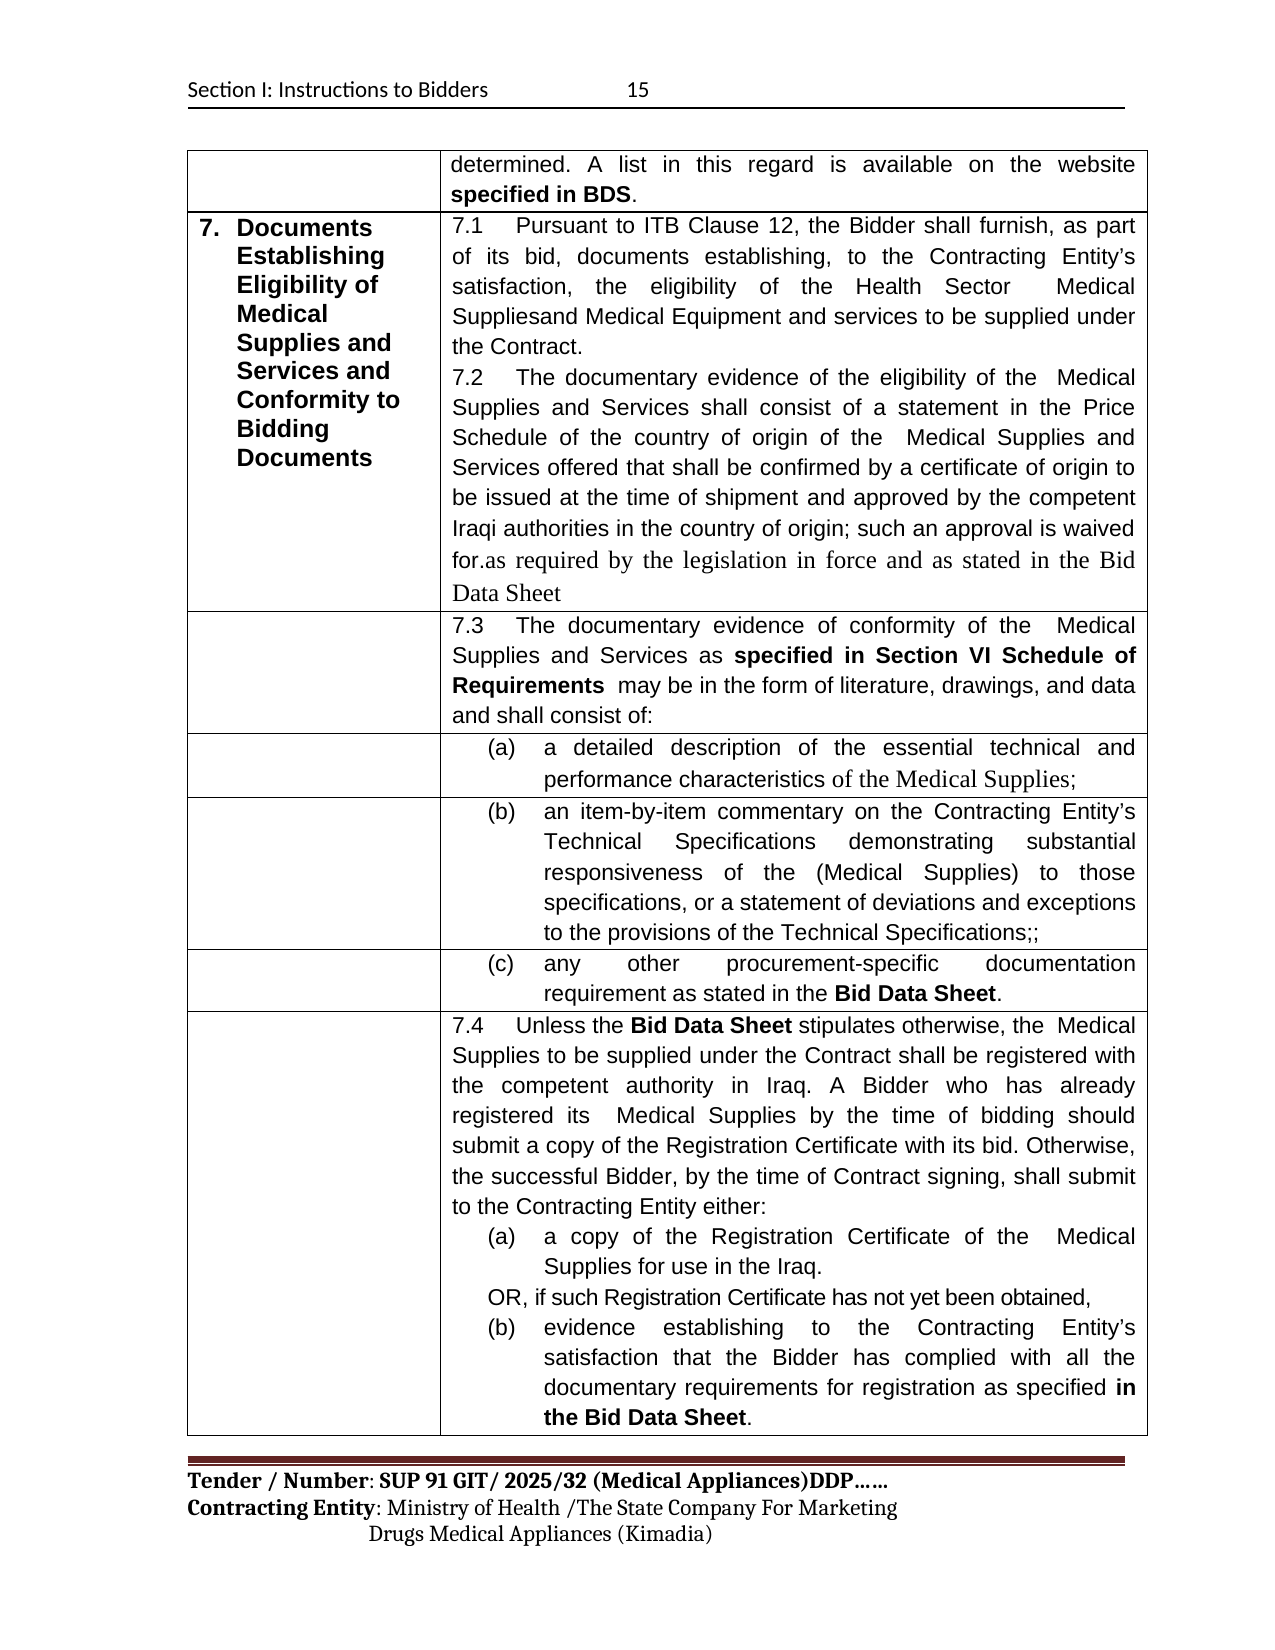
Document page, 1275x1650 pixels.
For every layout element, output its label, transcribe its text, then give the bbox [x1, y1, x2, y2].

table_cell [188, 612, 440, 733]
table_cell 7.3 The documentary evidence of conformity of the Medical Supplies and Services as specified in Section VI Schedule of Requirements may be in the form of literature, drawings, and data and shall consist of: [441, 612, 1147, 733]
table_cell 7.1 Pursuant to ITB Clause 12, the Bidder shall furnish, as part of its bid, documents establishing, to the Contracting Entity’s satisfaction, the eligibility of the Health Sector Medical Suppliesand Medical Equipment and services to be supplied under the Contract. 7.2 The documentary evidence of the eligibility of the Medical Supplies and Services shall consist of a statement in the Price Schedule of the country of origin of the Medical Supplies and Services offered that shall be confirmed by a certificate of origin to be issued at the time of shipment and approved by the competent Iraqi authorities in the country of origin; such an approval is waived for.as required by the legislation in force and as stated in the Bid Data Sheet [441, 213, 1147, 611]
table_cell [188, 734, 440, 797]
table_cell (c) any other procurement-specific documentation requirement as stated in the Bid Data Sheet. [441, 950, 1147, 1011]
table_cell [441, 1012, 1147, 1434]
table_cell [441, 151, 1147, 211]
table_cell [188, 798, 440, 949]
table_cell (a) a detailed description of the essential technical and performance characteristics of the Medical Supplies; [441, 734, 1147, 797]
table_cell 7. Documents Establishing Eligibility of Medical Supplies and Services and Conformity to Bidding Documents [188, 213, 440, 611]
table_cell [188, 950, 440, 1011]
table_cell [188, 151, 440, 211]
table_cell [188, 1012, 440, 1434]
table_cell (b) an item-by-item commentary on the Contracting Entity’s Technical Specifications demonstrating substantial responsiveness of the (Medical Supplies) to those specifications, or a statement of deviations and exceptions to the provisions of the Technical Specifications;; [441, 798, 1147, 949]
